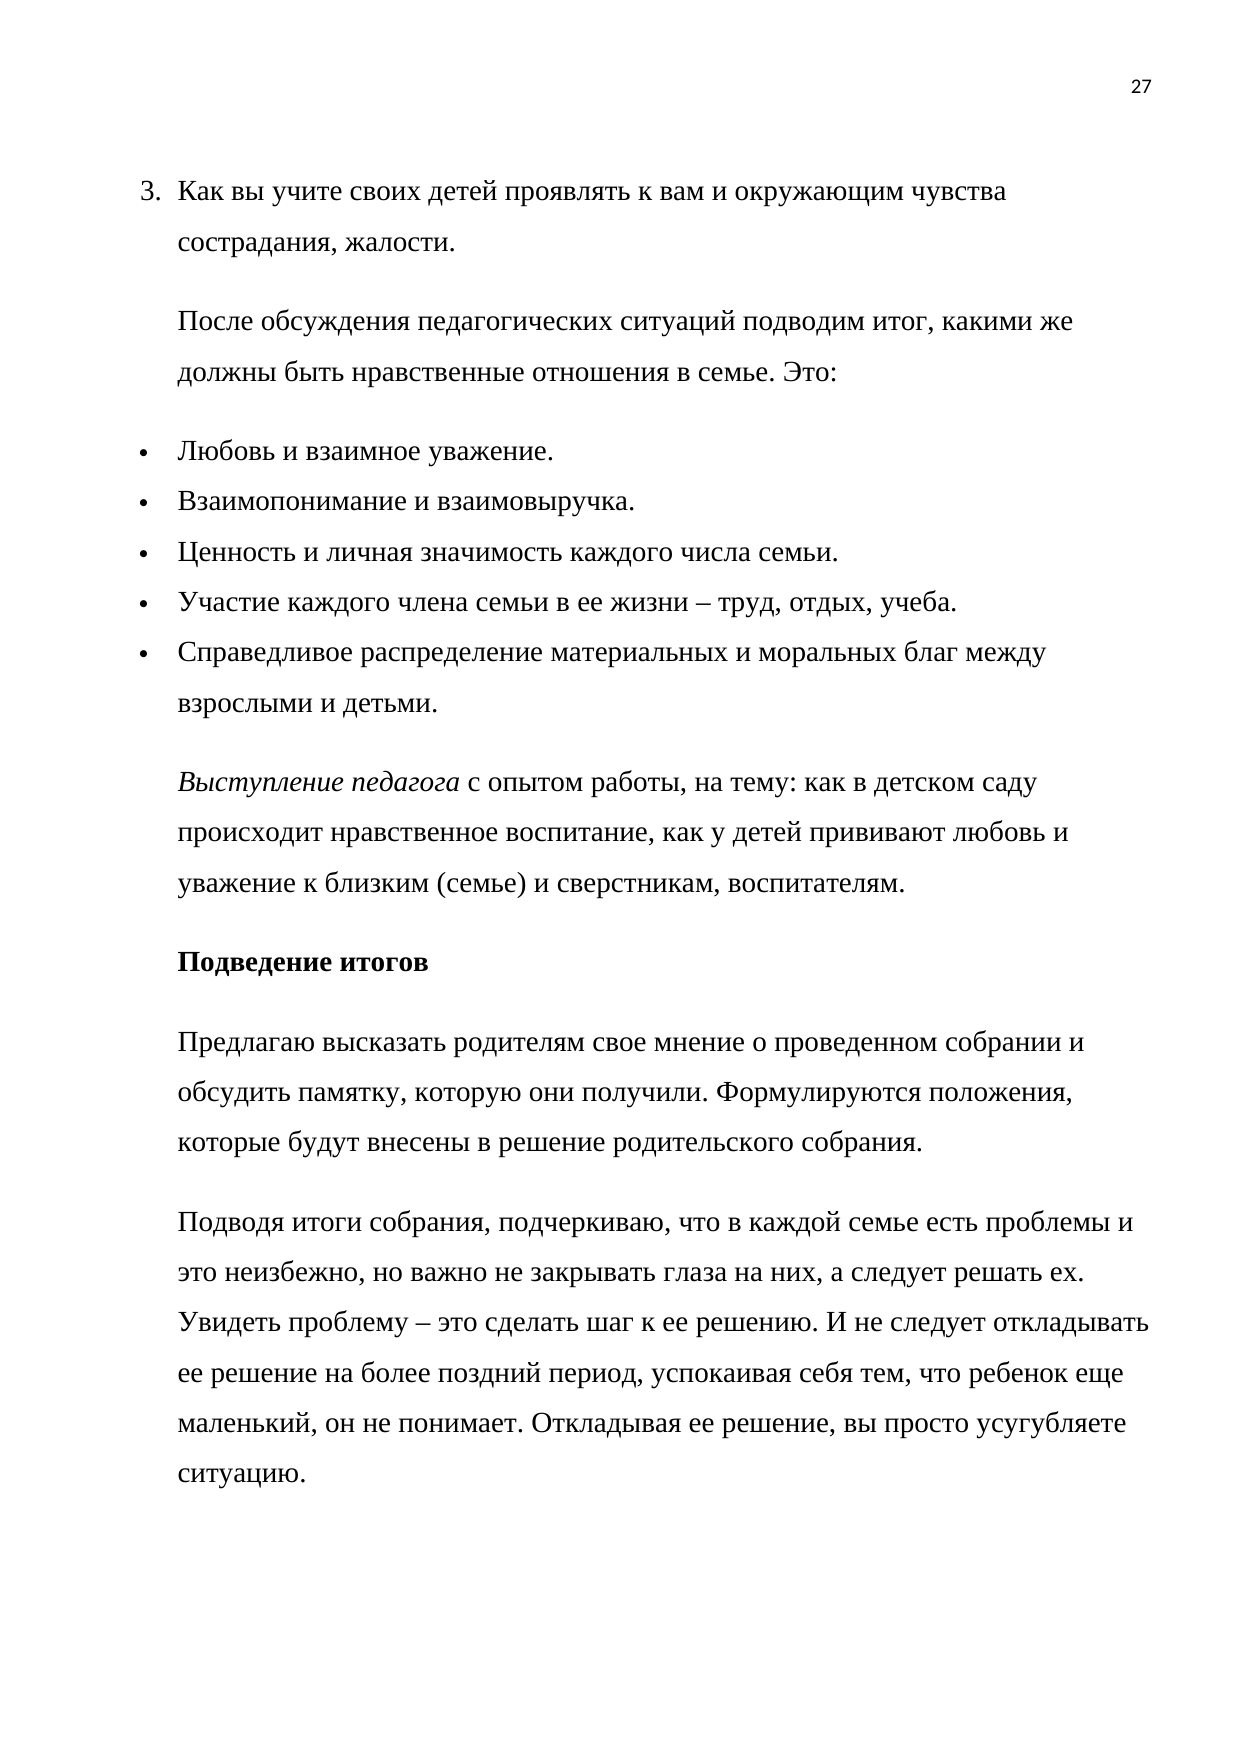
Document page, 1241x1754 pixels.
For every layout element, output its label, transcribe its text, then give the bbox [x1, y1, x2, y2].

list Взаимопонимание и взаимовыручка. [140, 483, 1152, 517]
text Предлагаю высказать родителям свое мнение о проведенном собрании и обсудить памятку, которую они получили. Формулируются положения, которые будут внесены в решение родительского собрания. [177, 1024, 1152, 1158]
list Участие каждого члена семьи в ее жизни – труд, отдых, учеба. [140, 584, 1152, 618]
list Любовь и взаимное уважение. [140, 433, 1152, 467]
text Выступление педагога с опытом работы, на тему: как в детском саду происходит нравственное воспитание, как у детей прививают любовь и уважение к близким (семье) и сверстникам, воспитателям. [177, 764, 1152, 898]
list Ценность и личная значимость каждого числа семьи. [140, 534, 1152, 567]
list Как вы учите своих детей проявлять к вам и окружающим чувства сострадания, жалости. [140, 173, 1152, 257]
text Подводя итоги собрания, подчеркиваю, что в каждой семье есть проблемы и это неизбежно, но важно не закрывать глаза на них, а следует решать ех. Увидеть проблему – это сделать шаг к ее решению. И не следует откладывать ее решение на более поздний период, успокаивая себя тем, что ребенок еще маленький, он не понимает. Откладывая ее решение, вы просто усугубляете ситуацию. [177, 1204, 1152, 1489]
text После обсуждения педагогических ситуаций подводим итог, какими же должны быть нравственные отношения в семье. Это: [177, 303, 1152, 387]
list Справедливое распределение материальных и моральных благ между взрослыми и детьми. [140, 634, 1152, 718]
text Подведение итогов [177, 944, 1152, 978]
